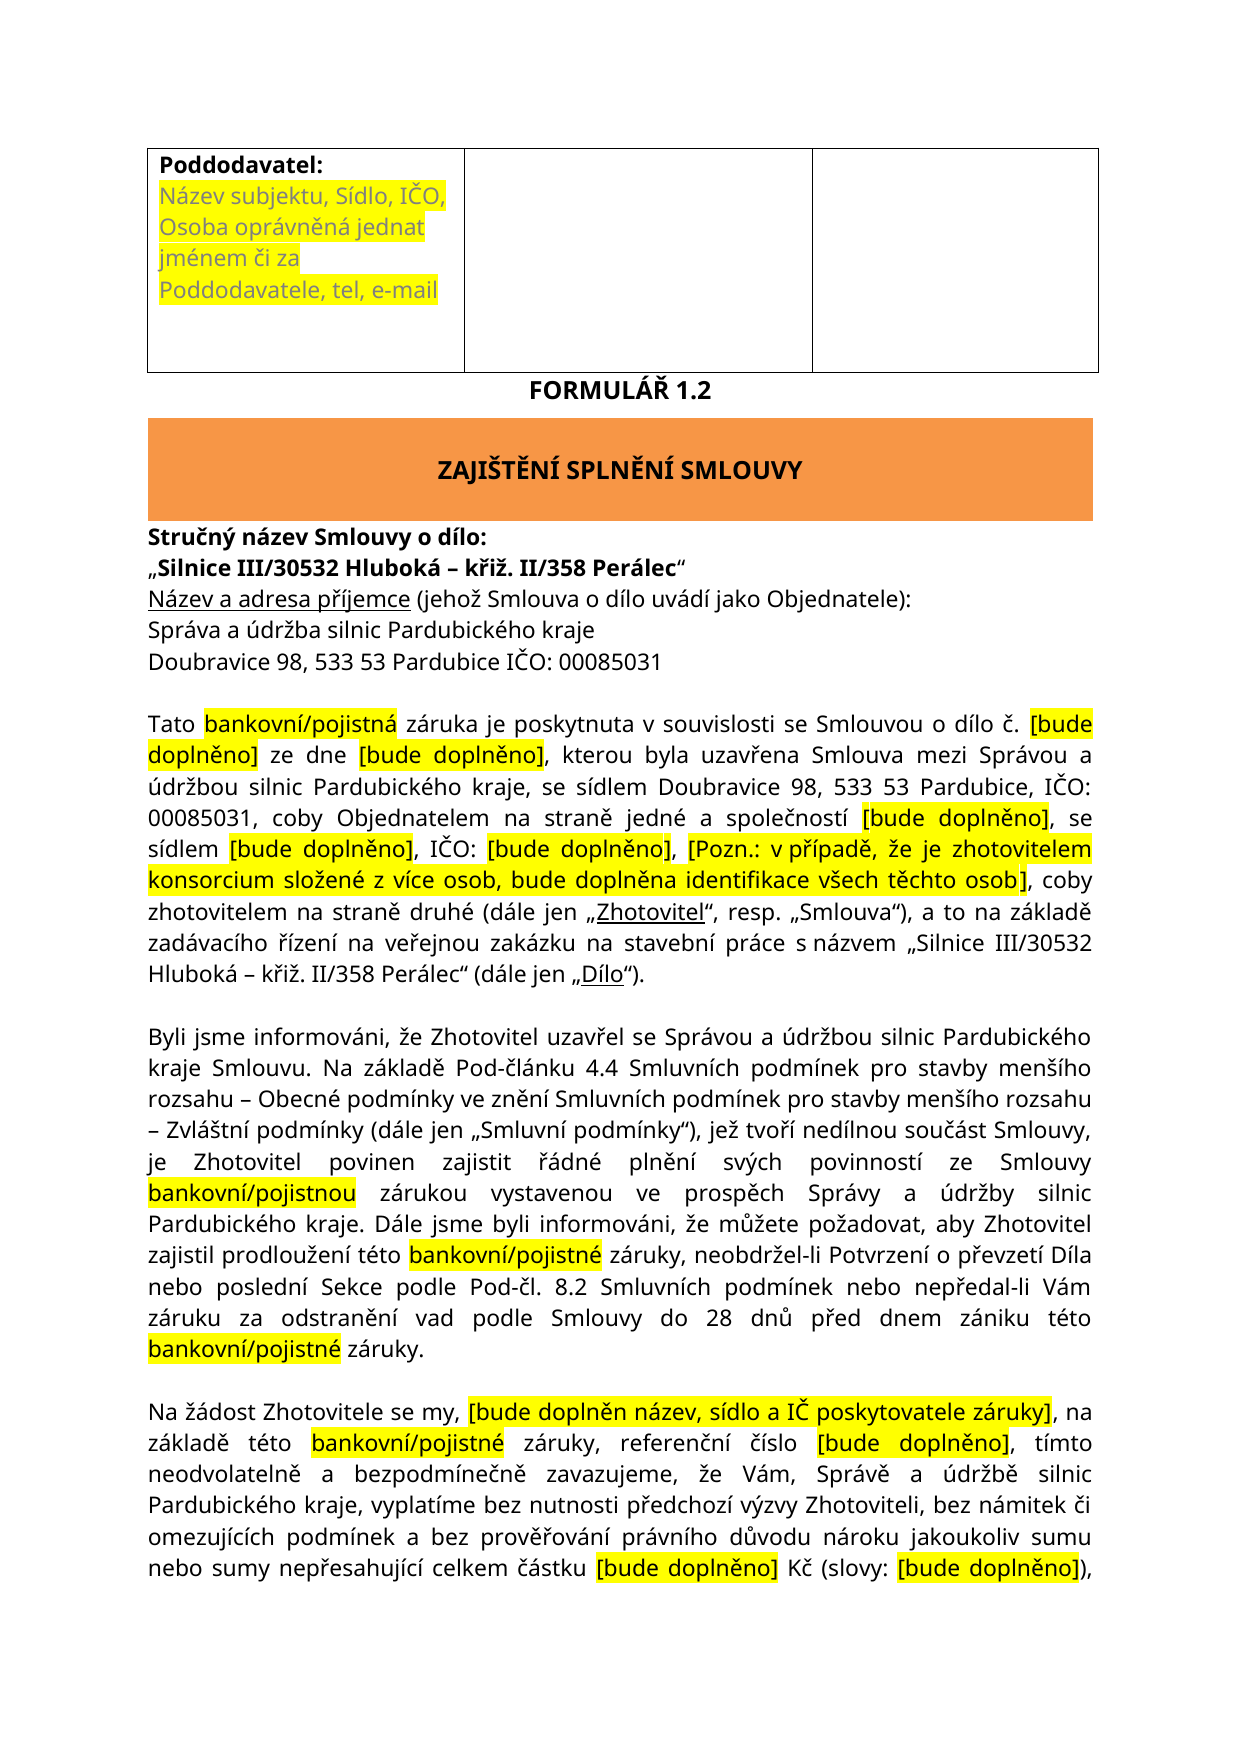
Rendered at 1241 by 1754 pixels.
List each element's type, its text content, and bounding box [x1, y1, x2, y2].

text Doubravice 98, 533 53 Pardubice IČO: 00085031 [148, 646, 1093, 677]
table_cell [148, 149, 464, 372]
text Tato bankovní/pojistná záruka je poskytnuta v souvislosti se Smlouvou o dílo č. [bude doplněno] ze dne [bude doplněno], kterou byla uzavřena Smlouva mezi Správou a údržbou silnic Pardubického kraje, se sídlem Doubravice 98, 533 53 Pardubice, IČO: 00085031, coby Objednatelem na straně jedné a společností [bude doplněno], se sídlem [bude doplněno], IČO: [bude doplněno], [Pozn.: v případě, že je zhotovitelem konsorcium složené z více osob, bude doplněna identifikace všech těchto osob], coby zhotovitelem na straně druhé (dále jen „Zhotovitel“, resp. „Smlouva“), a to na základě zadávacího řízení na veřejnou zakázku na stavební práce s názvem „Silnice III/30532 Hluboká – křiž. II/358 Perálec“ (dále jen „Dílo“). [148, 708, 1093, 989]
text formulář 1.2 [148, 373, 1093, 407]
table_cell [465, 149, 812, 372]
text zajištění splnění smlouvy [148, 452, 1093, 487]
text Byli jsme informováni, že Zhotovitel uzavřel se Správou a údržbou silnic Pardubického kraje Smlouvu. Na základě Pod-článku 4.4 Smluvních podmínek pro stavby menšího rozsahu – Obecné podmínky ve znění Smluvních podmínek pro stavby menšího rozsahu – Zvláštní podmínky (dále jen „Smluvní podmínky“), jež tvoří nedílnou součást Smlouvy, je Zhotovitel povinen zajistit řádné plnění svých povinností ze Smlouvy bankovní/pojistnou zárukou vystavenou ve prospěch Správy a údržby silnic Pardubického kraje. Dále jsme byli informováni, že můžete požadovat, aby Zhotovitel zajistil prodloužení této bankovní/pojistné záruky, neobdržel-li Potvrzení o převzetí Díla nebo poslední Sekce podle Pod-čl. 8.2 Smluvních podmínek nebo nepředal-li Vám záruku za odstranění vad podle Smlouvy do 28 dnů před dnem zániku této bankovní/pojistné záruky. [148, 1021, 1093, 1364]
text Správa a údržba silnic Pardubického kraje [148, 614, 1093, 646]
table_cell [813, 149, 1098, 372]
text Stručný název Smlouvy o dílo: [148, 521, 1093, 552]
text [148, 1396, 1093, 1583]
text Název a adresa příjemce (jehož Smlouva o dílo uvádí jako Objednatele): [148, 583, 1093, 614]
text „Silnice III/30532 Hluboká – křiž. II/358 Perálec“ [148, 552, 1093, 583]
